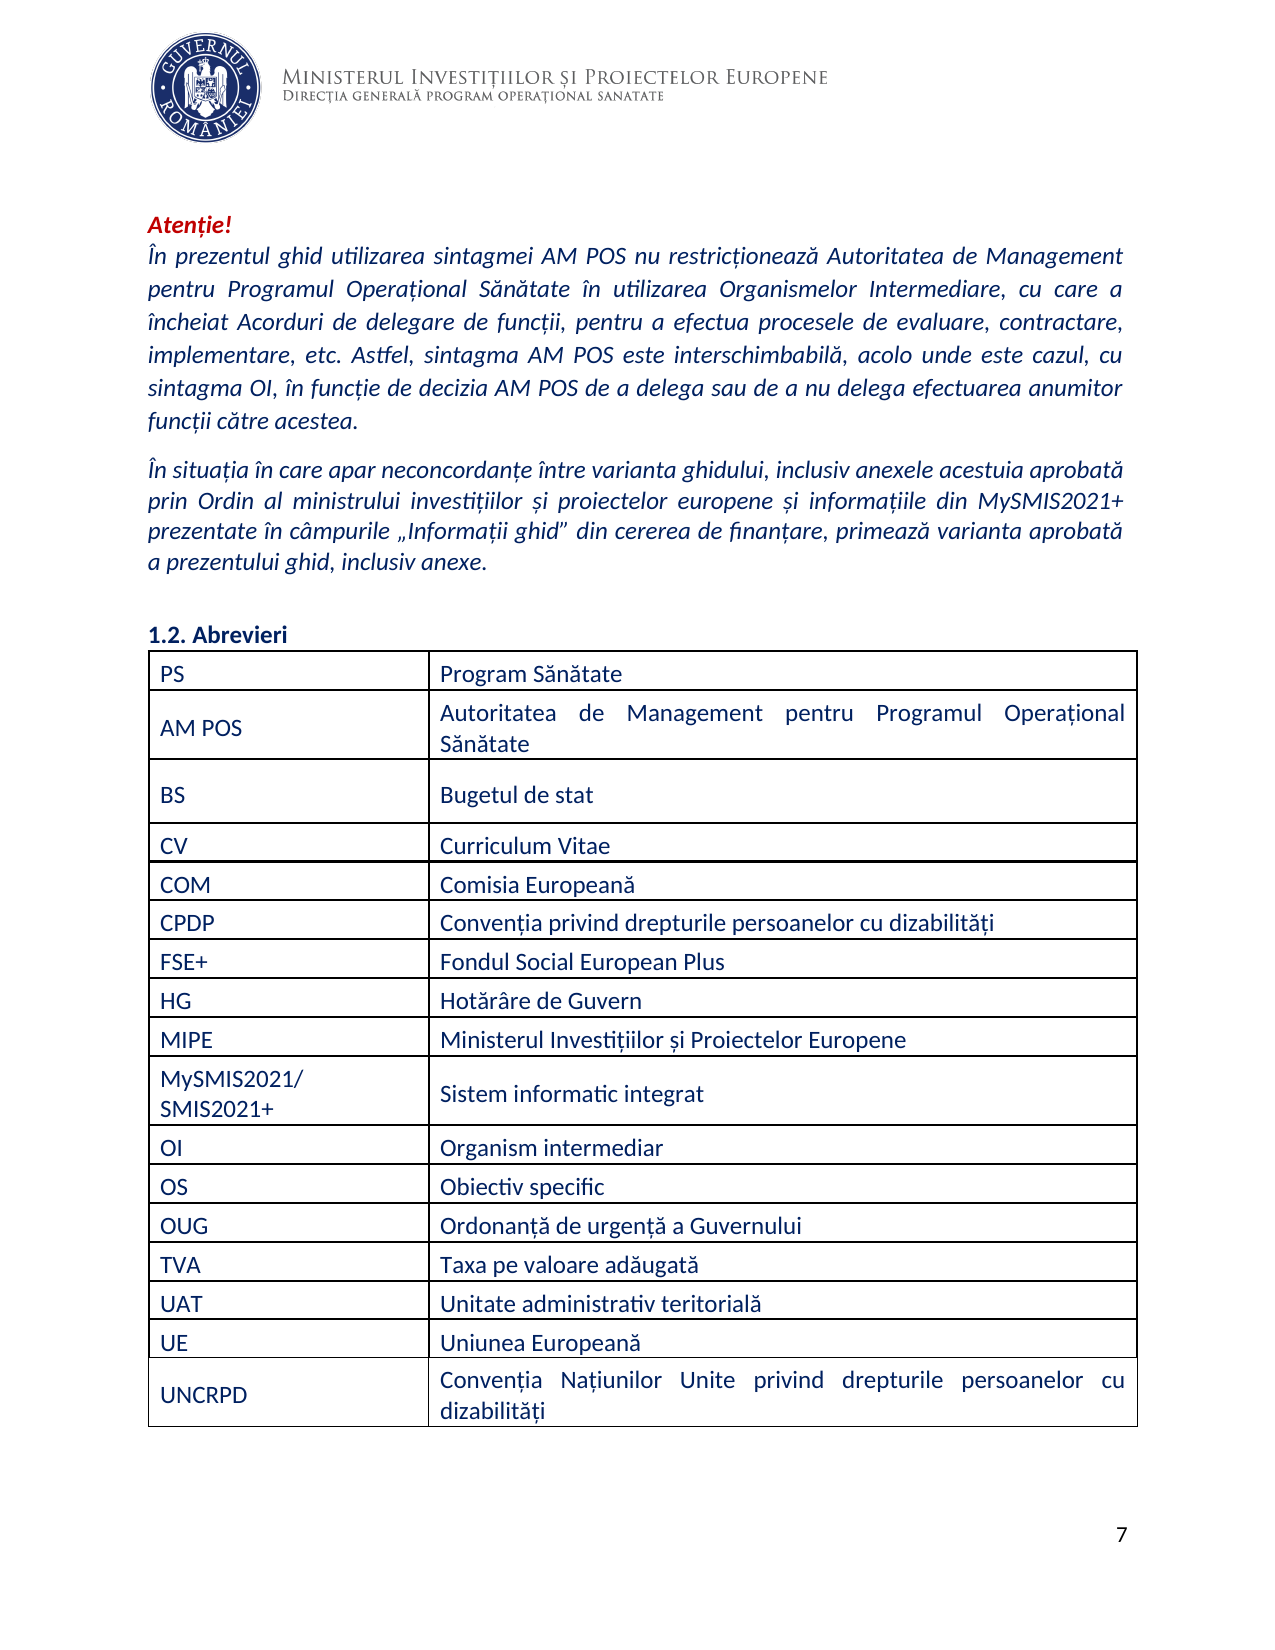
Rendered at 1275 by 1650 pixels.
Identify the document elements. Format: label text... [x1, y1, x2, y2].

table_cell UE [150, 1320, 428, 1357]
table_cell TVA [150, 1243, 428, 1279]
table_cell Curriculum Vitae [430, 824, 1136, 860]
table_cell MIPE [150, 1018, 428, 1055]
table_cell Unitate administrativ teritorială [430, 1282, 1136, 1318]
table_header PS [150, 652, 428, 689]
text În situația în care apar neconcordanțe între varianta ghidului, inclusiv anexele acestuia aprobată prin Ordin al ministrului investițiilor și proiectelor europene și informațiile din MySMIS2021+ prezentate în câmpurile „Informații ghid” din cererea de finanțare, primează varianta aprobată a prezentului ghid, inclusiv anexe. [148, 454, 1127, 576]
text Atenție! [148, 210, 1127, 240]
text În prezentul ghid utilizarea sintagmei AM POS nu restricționează Autoritatea de Management pentru Programul Operațional Sănătate în utilizarea Organismelor Intermediare, cu care a încheiat Acorduri de delegare de funcții, pentru a efectua procesele de evaluare, contractare, implementare, etc. Astfel, sintagma AM POS este interschimbabilă, acolo unde este cazul, cu sintagma OI, în funcție de decizia AM POS de a delega sau de a nu delega efectuarea anumitor funcții către acestea. [148, 240, 1127, 435]
table_cell CPDP [150, 901, 428, 938]
table_cell HG [150, 979, 428, 1016]
table_cell Taxa pe valoare adăugată [430, 1243, 1136, 1279]
list Abrevieri [148, 619, 1127, 650]
table_cell OUG [150, 1204, 428, 1241]
picture [147, 29, 852, 145]
table_cell OI [150, 1126, 428, 1163]
table_cell CV [150, 824, 428, 860]
table_cell Hotărâre de Guvern [430, 979, 1136, 1016]
table_cell BS [150, 760, 428, 822]
table_cell COM [150, 863, 428, 899]
table_cell Obiectiv specific [430, 1165, 1136, 1202]
table_cell Bugetul de stat [430, 760, 1136, 822]
table_cell Autoritatea de Management pentru Programul Operațional Sănătate [430, 691, 1136, 758]
table_cell Fondul Social European Plus [430, 940, 1136, 977]
table_cell Sistem informatic integrat [430, 1057, 1136, 1124]
table_cell Organism intermediar [430, 1126, 1136, 1163]
table_cell AM POS [150, 691, 428, 758]
table_cell MySMIS2021/SMIS2021+ [150, 1057, 428, 1124]
table_cell UAT [150, 1282, 428, 1318]
table_cell Convenția privind drepturile persoanelor cu dizabilități [430, 901, 1136, 938]
table_cell Uniunea Europeană [430, 1320, 1136, 1357]
table_cell Ministerul Investițiilor și Proiectelor Europene [430, 1018, 1136, 1055]
table_cell Convenția Națiunilor Unite privind drepturile persoanelor cu dizabilități [429, 1358, 1137, 1426]
table_cell FSE+ [150, 940, 428, 977]
table_cell Comisia Europeană [430, 863, 1136, 899]
table_cell OS [150, 1165, 428, 1202]
table_cell UNCRPD [149, 1358, 428, 1426]
table_cell Ordonanță de urgență a Guvernului [430, 1204, 1136, 1241]
table_header Program Sănătate [430, 652, 1136, 689]
